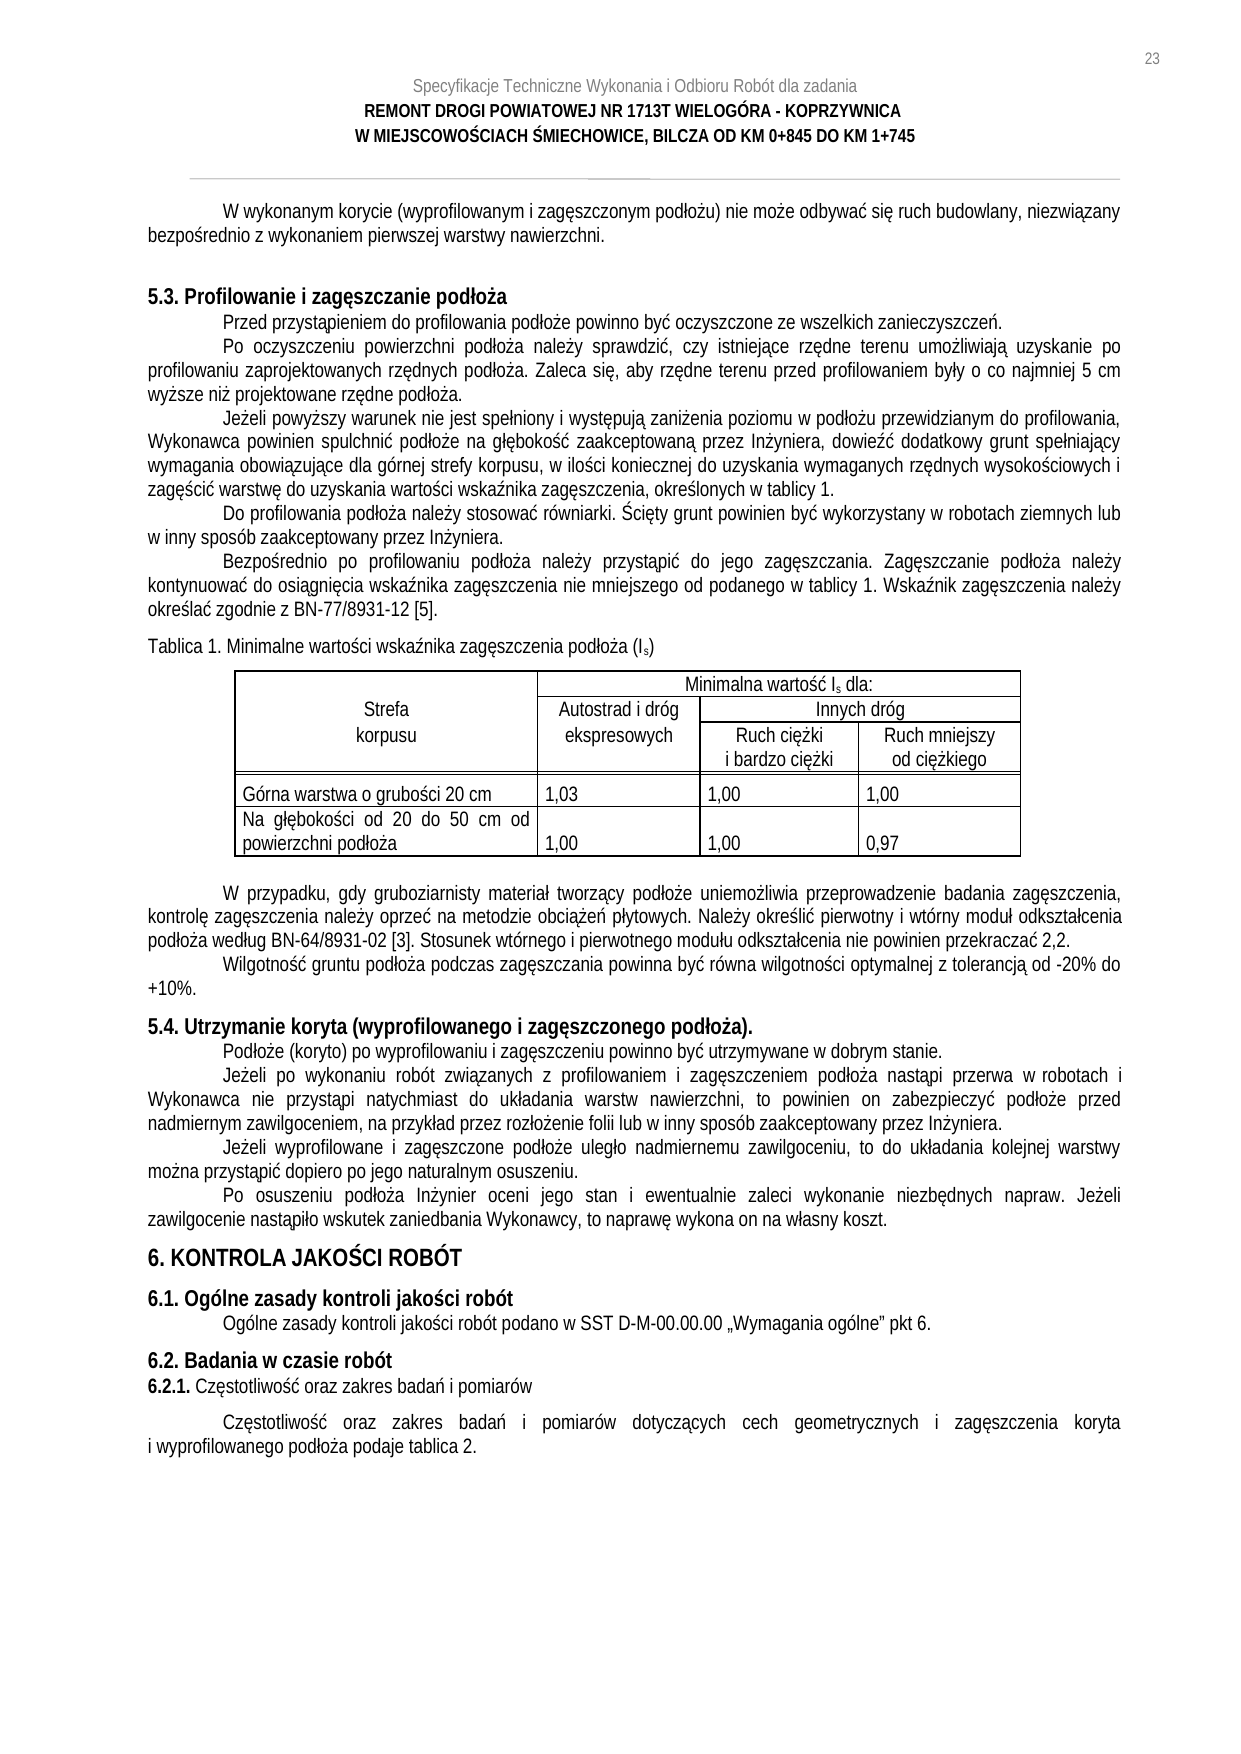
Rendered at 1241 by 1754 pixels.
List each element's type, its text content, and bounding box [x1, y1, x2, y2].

subtitle 6.1. Ogólne zasady kontroli jakości robót [148, 1284, 1122, 1311]
text W wykonanym korycie (wyprofilowanym i zagęszczonym podłożu) nie może odbywać się ruch budowlany, niezwiązany bezpośrednio z wykonaniem pierwszej warstwy nawierzchni. [148, 199, 1122, 247]
text Po osuszeniu podłoża Inżynier oceni jego stan i ewentualnie zaleci wykonanie niezbędnych napraw. Jeżeli zawilgocenie nastąpiło wskutek zaniedbania Wykonawcy, to naprawę wykona on na własny koszt. [148, 1183, 1122, 1231]
table_cell 1,00 [859, 775, 1020, 806]
table_cell Ruch mniejszy od ciężkiego [859, 723, 1020, 771]
text Jeżeli po wykonaniu robót związanych z profilowaniem i zagęszczeniem podłoża nastąpi przerwa w robotach i Wykonawca nie przystąpi natychmiast do układania warstw nawierzchni, to powinien on zabezpieczyć podłoże przed nadmiernym zawilgoceniem, na przykład przez rozłożenie folii lub w inny sposób zaakceptowany przez Inżyniera. [148, 1063, 1122, 1135]
subtitle 6.2. Badania w czasie robót [148, 1347, 1122, 1374]
subtitle 6. kontrola jakości robót [148, 1243, 1122, 1272]
text Jeżeli wyprofilowane i zagęszczone podłoże uległo nadmiernemu zawilgoceniu, to do układania kolejnej warstwy można przystąpić dopiero po jego naturalnym osuszeniu. [148, 1135, 1122, 1183]
table_header [236, 672, 537, 696]
table_cell Autostrad i dróg [538, 697, 699, 721]
subtitle 5.4. Utrzymanie koryta (wyprofilowanego i zagęszczonego podłoża). [148, 1013, 1122, 1039]
table_cell 1,00 [538, 807, 699, 855]
table_cell 0,97 [859, 807, 1020, 855]
table_cell 1,00 [701, 775, 858, 806]
table_cell ekspresowych [538, 721, 699, 771]
text Do profilowania podłoża należy stosować równiarki. Ścięty grunt powinien być wykorzystany w robotach ziemnych lub w inny sposób zaakceptowany przez Inżyniera. [148, 501, 1122, 549]
table_header Minimalna wartość Is dla: [538, 672, 1020, 696]
text Tablica 1. Minimalne wartości wskaźnika zagęszczenia podłoża (Is) [148, 634, 1122, 658]
table_cell 1,00 [701, 807, 858, 855]
text Po oczyszczeniu powierzchni podłoża należy sprawdzić, czy istniejące rzędne terenu umożliwiają uzyskanie po profilowaniu zaprojektowanych rzędnych podłoża. Zaleca się, aby rzędne terenu przed profilowaniem były o co najmniej 5 cm wyższe niż projektowane rzędne podłoża. [148, 334, 1122, 406]
table_cell korpusu [236, 721, 537, 771]
text Bezpośrednio po profilowaniu podłoża należy przystąpić do jego zagęszczania. Zagęszczanie podłoża należy kontynuować do osiągnięcia wskaźnika zagęszczenia nie mniejszego od podanego w tablicy 1. Wskaźnik zagęszczenia należy określać zgodnie z BN-77/8931-12 [5]. [148, 549, 1122, 621]
subtitle 5.3. Profilowanie i zagęszczanie podłoża [148, 283, 1122, 310]
table_cell 1,03 [538, 775, 699, 806]
text Jeżeli powyższy warunek nie jest spełniony i występują zaniżenia poziomu w podłożu przewidzianym do profilowania, Wykonawca powinien spulchnić podłoże na głębokość zaakceptowaną przez Inżyniera, dowieźć dodatkowy grunt spełniający wymagania obowiązujące dla górnej strefy korpusu, w ilości koniecznej do uzyskania wymaganych rzędnych wysokościowych i zagęścić warstwę do uzyskania wartości wskaźnika zagęszczenia, określonych w tablicy 1. [148, 406, 1122, 501]
text Ogólne zasady kontroli jakości robót podano w SST D-M-00.00.00 „Wymagania ogólne” pkt 6. [148, 1311, 1122, 1335]
text 6.2.1. Częstotliwość oraz zakres badań i pomiarów [148, 1374, 1122, 1398]
table_cell Górna warstwa o grubości 20 cm [236, 775, 537, 806]
table_cell Innych dróg [701, 697, 1020, 721]
text Częstotliwość oraz zakres badań i pomiarów dotyczących cech geometrycznych i zagęszczenia koryta i wyprofilowanego podłoża podaje tablica 2. [148, 1410, 1122, 1458]
text Przed przystąpieniem do profilowania podłoże powinno być oczyszczone ze wszelkich zanieczyszczeń. [148, 310, 1122, 334]
table_cell Strefa [236, 696, 537, 721]
table_cell Ruch ciężki i bardzo ciężki [701, 723, 858, 771]
table_cell Na głębokości od 20 do 50 cm od powierzchni podłoża [236, 807, 537, 855]
text Podłoże (koryto) po wyprofilowaniu i zagęszczeniu powinno być utrzymywane w dobrym stanie. [148, 1039, 1122, 1063]
text Wilgotność gruntu podłoża podczas zagęszczania powinna być równa wilgotności optymalnej z tolerancją od -20% do +10%. [148, 952, 1122, 1000]
text W przypadku, gdy gruboziarnisty materiał tworzący podłoże uniemożliwia przeprowadzenie badania zagęszczenia, kontrolę zagęszczenia należy oprzeć na metodzie obciążeń płytowych. Należy określić pierwotny i wtórny moduł odkształcenia podłoża według BN-64/8931-02 [3]. Stosunek wtórnego i pierwotnego modułu odkształcenia nie powinien przekraczać 2,2. [148, 881, 1122, 952]
